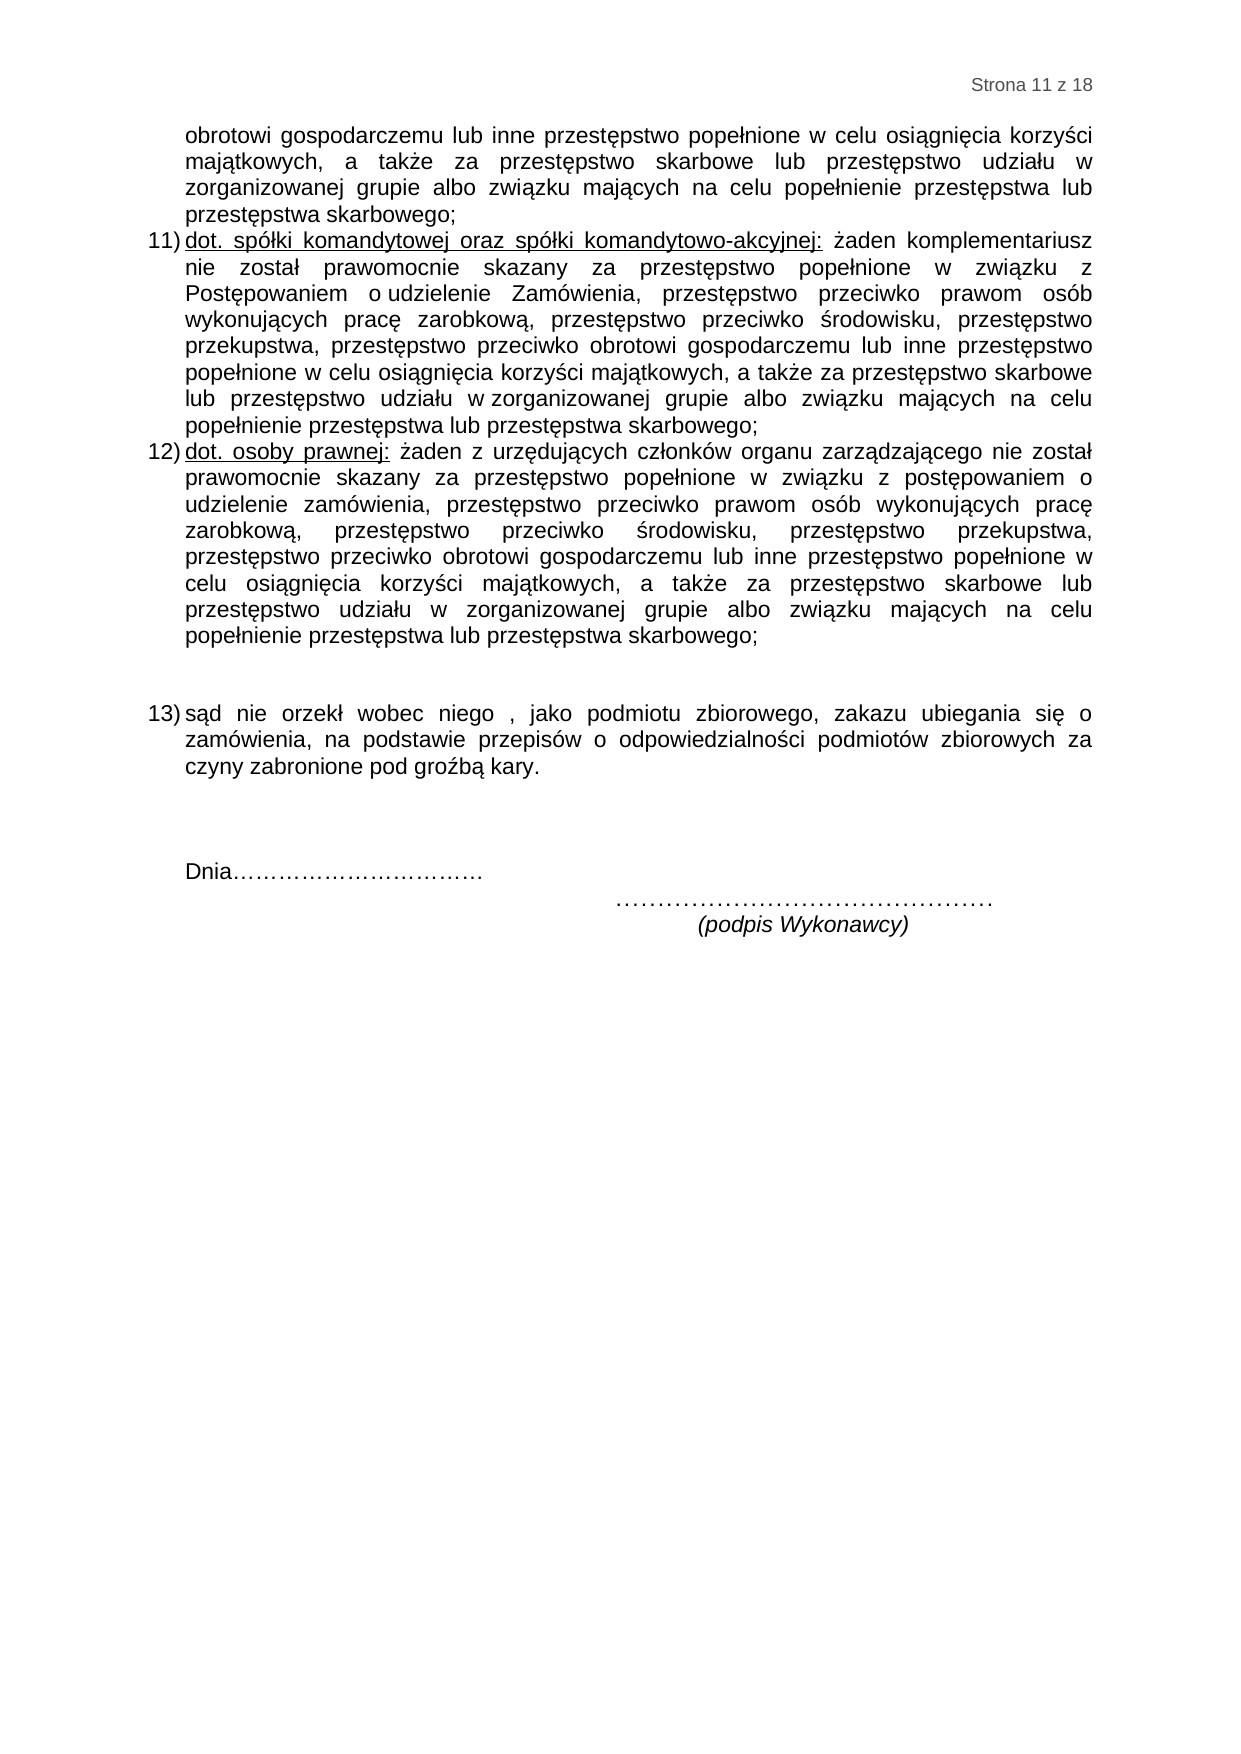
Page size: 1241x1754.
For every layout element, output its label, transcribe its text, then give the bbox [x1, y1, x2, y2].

list dot. osoby prawnej: żaden z urzędujących członków organu zarządzającego nie został prawomocnie skazany za przestępstwo popełnione w związku z postępowaniem o udzielenie zamówienia, przestępstwo przeciwko prawom osób wykonujących pracę zarobkową, przestępstwo przeciwko środowisku, przestępstwo przekupstwa, przestępstwo przeciwko obrotowi gospodarczemu lub inne przestępstwo popełnione w celu osiągnięcia korzyści majątkowych, a także za przestępstwo skarbowe lub przestępstwo udziału w zorganizowanej grupie albo związku mających na celu popełnienie przestępstwa lub przestępstwa skarbowego; [148, 438, 1093, 649]
list dot. spółki komandytowej oraz spółki komandytowo-akcyjnej: żaden komplementariusz nie został prawomocnie skazany za przestępstwo popełnione w związku z Postępowaniem o udzielenie Zamówienia, przestępstwo przeciwko prawom osób wykonujących pracę zarobkową, przestępstwo przeciwko środowisku, przestępstwo przekupstwa, przestępstwo przeciwko obrotowi gospodarczemu lub inne przestępstwo popełnione w celu osiągnięcia korzyści majątkowych, a także za przestępstwo skarbowe lub przestępstwo udziału w zorganizowanej grupie albo związku mających na celu popełnienie przestępstwa lub przestępstwa skarbowego; [148, 227, 1093, 438]
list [148, 122, 1093, 227]
text (podpis Wykonawcy) [516, 911, 1093, 937]
list sąd nie orzekł wobec niego , jako podmiotu zbiorowego, zakazu ubiegania się o zamówienia, na podstawie przepisów o odpowiedzialności podmiotów zbiorowych za czyny zabronione pod groźbą kary. [148, 700, 1093, 779]
text ............................................. [516, 884, 1093, 911]
text Dnia…………………………… [185, 858, 1093, 884]
